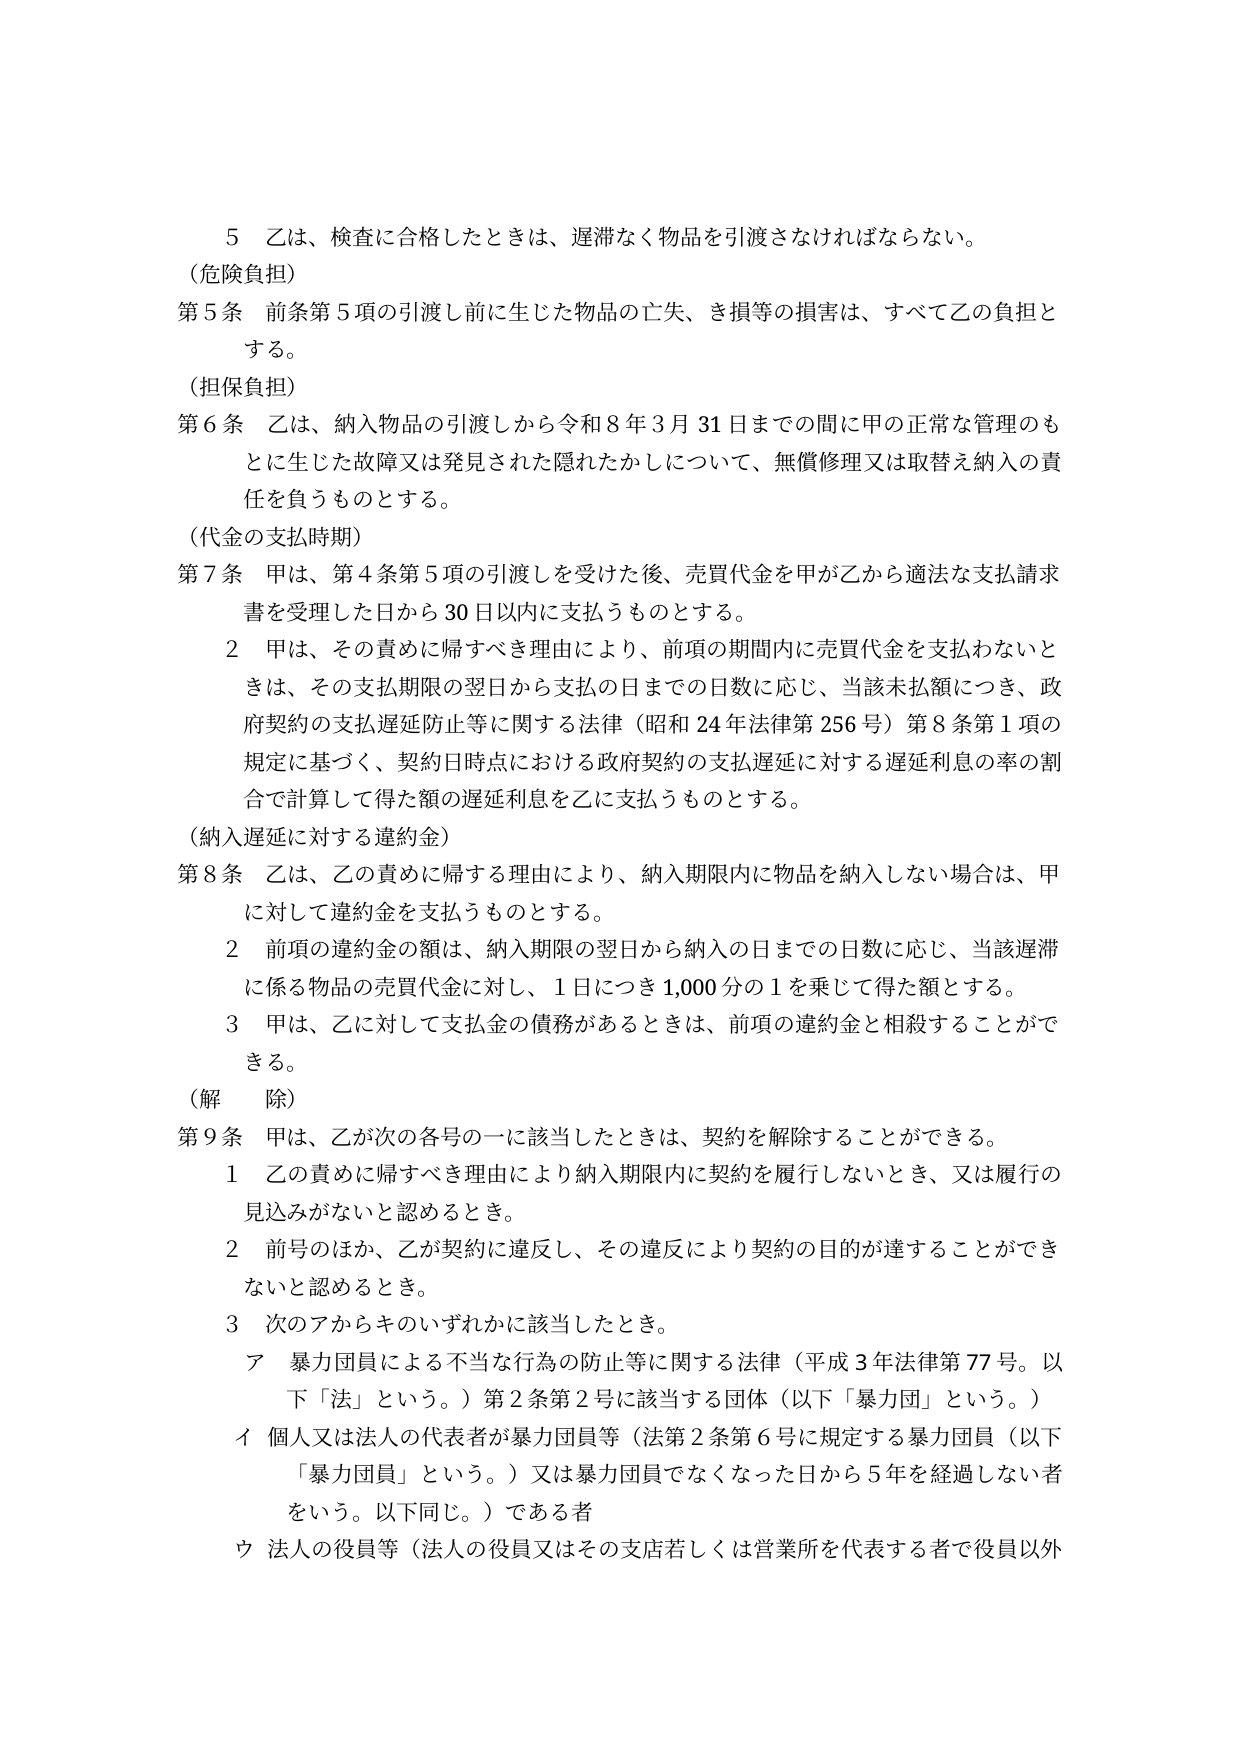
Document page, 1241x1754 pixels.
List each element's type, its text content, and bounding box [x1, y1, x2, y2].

text ３ 甲は、乙に対して支払金の債務があるときは、前項の違約金と相殺することができる。 [221, 1004, 1063, 1079]
text （解 除） [177, 1079, 1063, 1117]
text １ 乙の責めに帰すべき理由により納入期限内に契約を履行しないとき、又は履行の見込みがないと認めるとき。 [221, 1154, 1063, 1229]
text （納入遅延に対する違約金） [177, 817, 1063, 854]
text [177, 1529, 1063, 1567]
text ５ 乙は、検査に合格したときは、遅滞なく物品を引渡さなければならない。 [177, 217, 1063, 254]
text （代金の支払時期） [177, 517, 1063, 554]
text イ 個人又は法人の代表者が暴力団員等（法第２条第６号に規定する暴力団員（以下「暴力団員」という。）又は暴力団員でなくなった日から５年を経過しない者をいう。以下同じ。）である者 [177, 1417, 1063, 1529]
text （危険負担） [177, 254, 1063, 292]
text ２ 前号のほか、乙が契約に違反し、その違反により契約の目的が達することができないと認めるとき。 [221, 1229, 1063, 1304]
text 第５条 前条第５項の引渡し前に生じた物品の亡失、き損等の損害は、すべて乙の負担とする。 [177, 292, 1063, 367]
text ３ 次のアからキのいずれかに該当したとき。 [221, 1304, 1063, 1342]
text 第９条 甲は、乙が次の各号の一に該当したときは、契約を解除することができる。 [177, 1117, 1063, 1154]
text （担保負担） [177, 367, 1063, 404]
text ア 暴力団員による不当な行為の防止等に関する法律（平成3年法律第77号。以下「法」という。）第２条第２号に該当する団体（以下「暴力団」という。） [177, 1342, 1063, 1417]
text 第７条 甲は、第４条第５項の引渡しを受けた後、売買代金を甲が乙から適法な支払請求書を受理した日から30日以内に支払うものとする。 [177, 554, 1063, 629]
text 第６条 乙は、納入物品の引渡しから令和８年３月31日までの間に甲の正常な管理のもとに生じた故障又は発見された隠れたかしについて、無償修理又は取替え納入の責任を負うものとする。 [177, 404, 1063, 517]
text ２ 前項の違約金の額は、納入期限の翌日から納入の日までの日数に応じ、当該遅滞に係る物品の売買代金に対し、１日につき1,000分の１を乗じて得た額とする。 [221, 929, 1063, 1004]
text ２ 甲は、その責めに帰すべき理由により、前項の期間内に売買代金を支払わないときは、その支払期限の翌日から支払の日までの日数に応じ、当該未払額につき、政府契約の支払遅延防止等に関する法律（昭和24年法律第256号）第８条第１項の規定に基づく、契約日時点における政府契約の支払遅延に対する遅延利息の率の割合で計算して得た額の遅延利息を乙に支払うものとする。 [221, 629, 1063, 817]
text 第８条 乙は、乙の責めに帰する理由により、納入期限内に物品を納入しない場合は、甲に対して違約金を支払うものとする。 [177, 854, 1063, 929]
